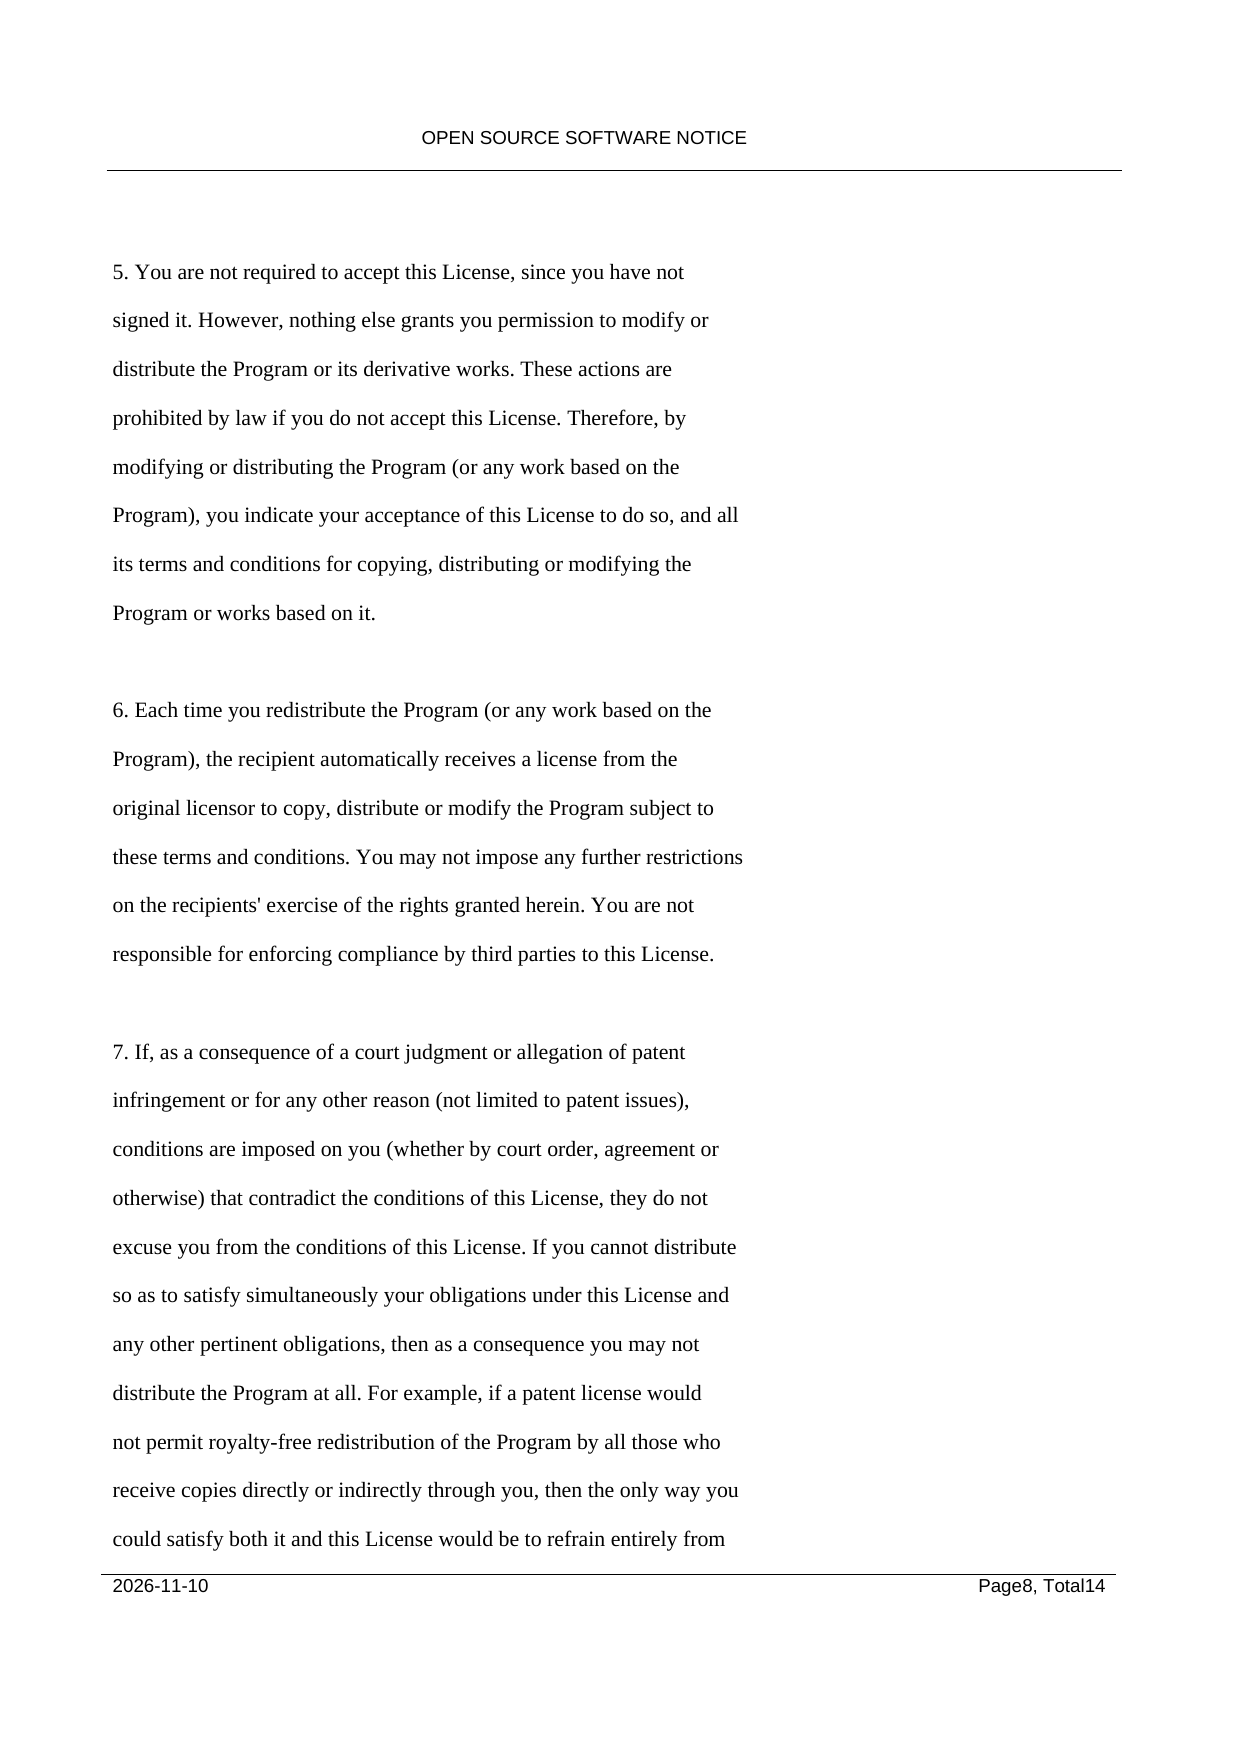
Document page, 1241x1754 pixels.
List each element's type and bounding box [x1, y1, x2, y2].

text [112, 206, 1128, 1555]
